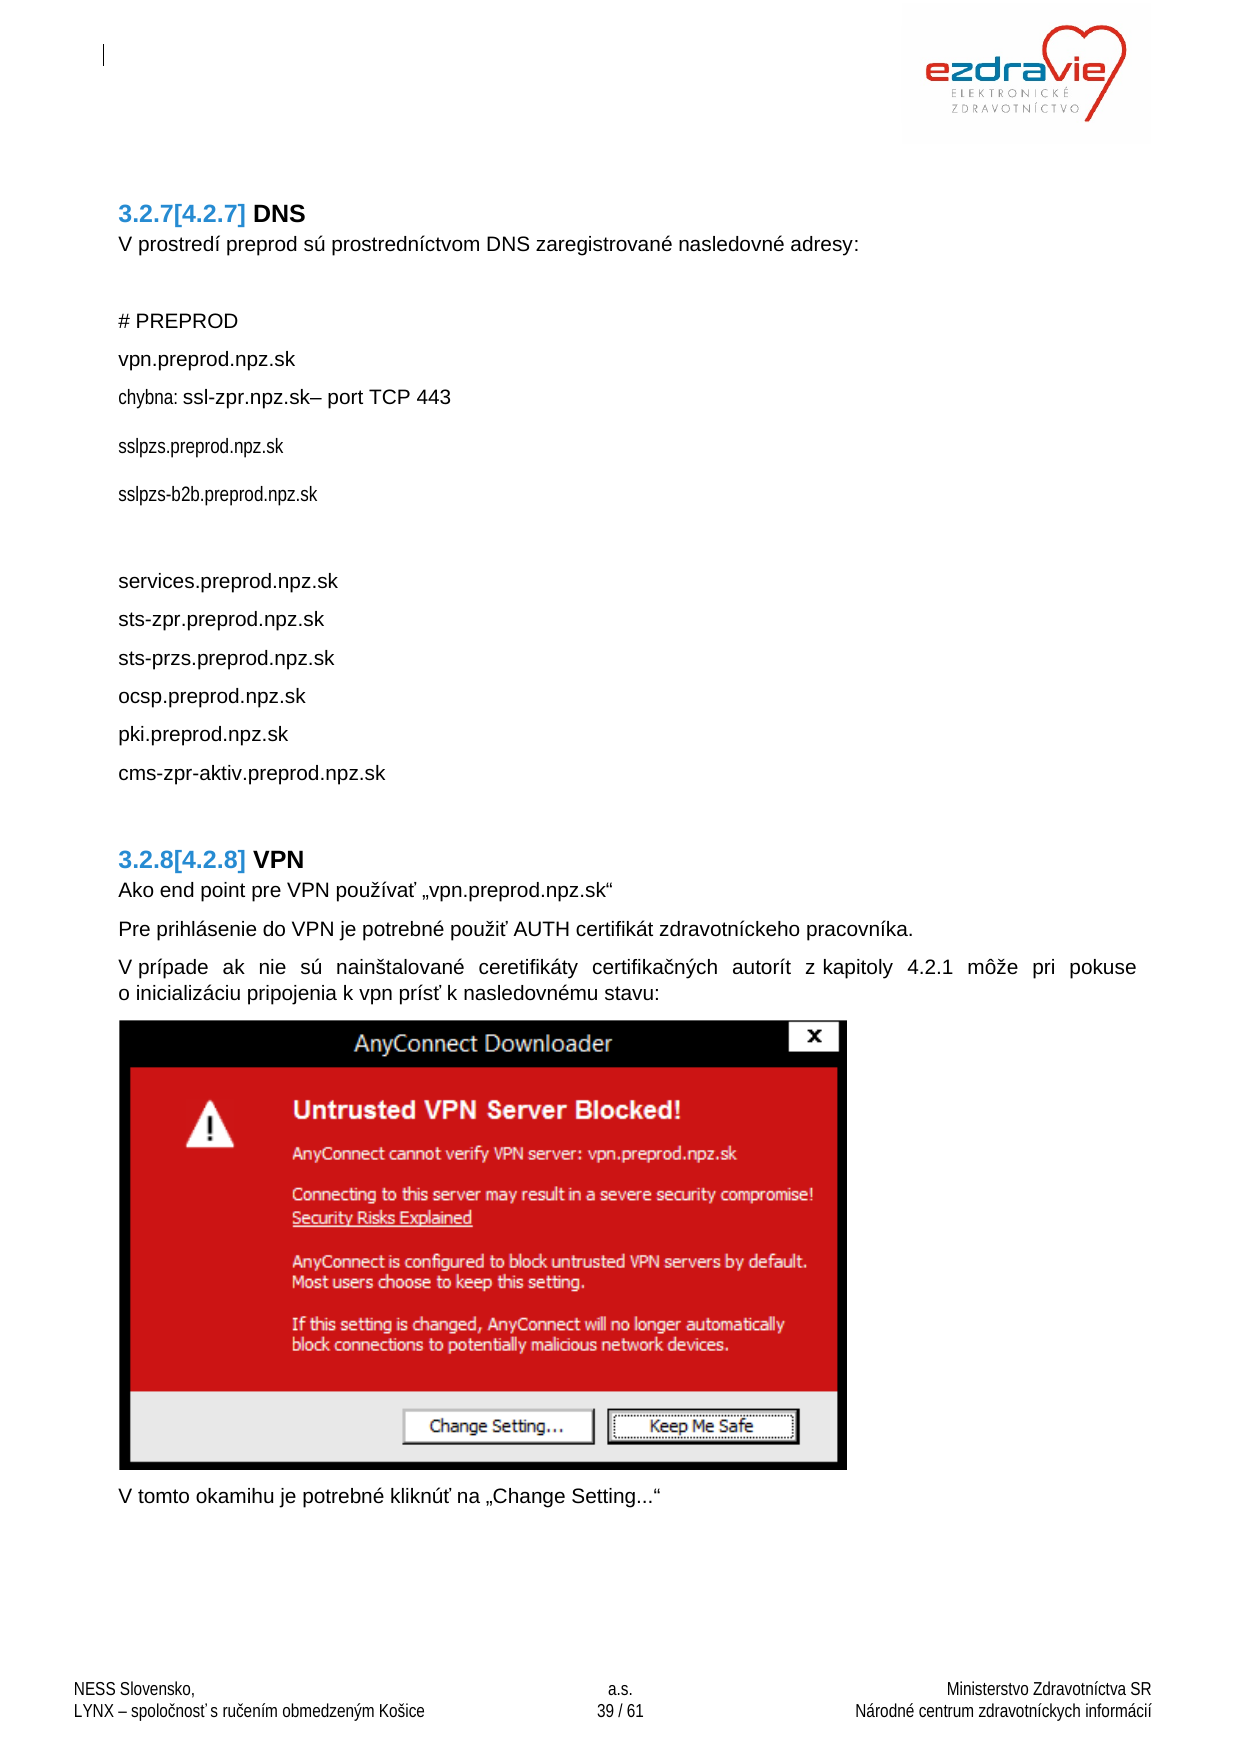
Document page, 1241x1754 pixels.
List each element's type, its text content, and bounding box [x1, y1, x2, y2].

text pki.preprod.npz.sk [118, 722, 1137, 746]
text Pre prihlásenie do VPN je potrebné použiť AUTH certifikát zdravotníckeho pracovníka. [118, 917, 1137, 941]
text V prostredí preprod sú prostredníctvom DNS zaregistrované nasledovné adresy: [118, 232, 1137, 256]
text sts-zpr.preprod.npz.sk [118, 607, 1137, 631]
text # PREPROD [118, 308, 1137, 332]
text services.preprod.npz.sk [118, 569, 1137, 593]
text chybna: ssl-zpr.npz.sk– port TCP 443 [118, 385, 1137, 409]
text ocsp.preprod.npz.sk [118, 684, 1137, 708]
text sslpzs.preprod.npz.sk [118, 434, 1137, 458]
text Ako end point pre VPN používať „vpn.preprod.npz.sk“ [118, 878, 1137, 902]
text vpn.preprod.npz.sk [118, 347, 1137, 371]
text V prípade ak nie sú nainštalované ceretifikáty certifikačných autorít z kapitoly 4.2.1 môže pri pokuse o inicializáciu pripojenia k vpn prísť k nasledovnému stavu: [118, 955, 1137, 1005]
subtitle DNS [118, 199, 1137, 228]
text sts-przs.preprod.npz.sk [118, 645, 1137, 669]
picture [118, 1019, 847, 1470]
text V tomto okamihu je potrebné kliknúť na „Change Setting...“ [118, 1483, 1137, 1507]
text cms-zpr-aktiv.preprod.npz.sk [118, 760, 1137, 784]
picture [899, 3, 1152, 144]
text sslpzs-b2b.preprod.npz.sk [118, 482, 1137, 506]
subtitle VPN [118, 845, 1137, 874]
